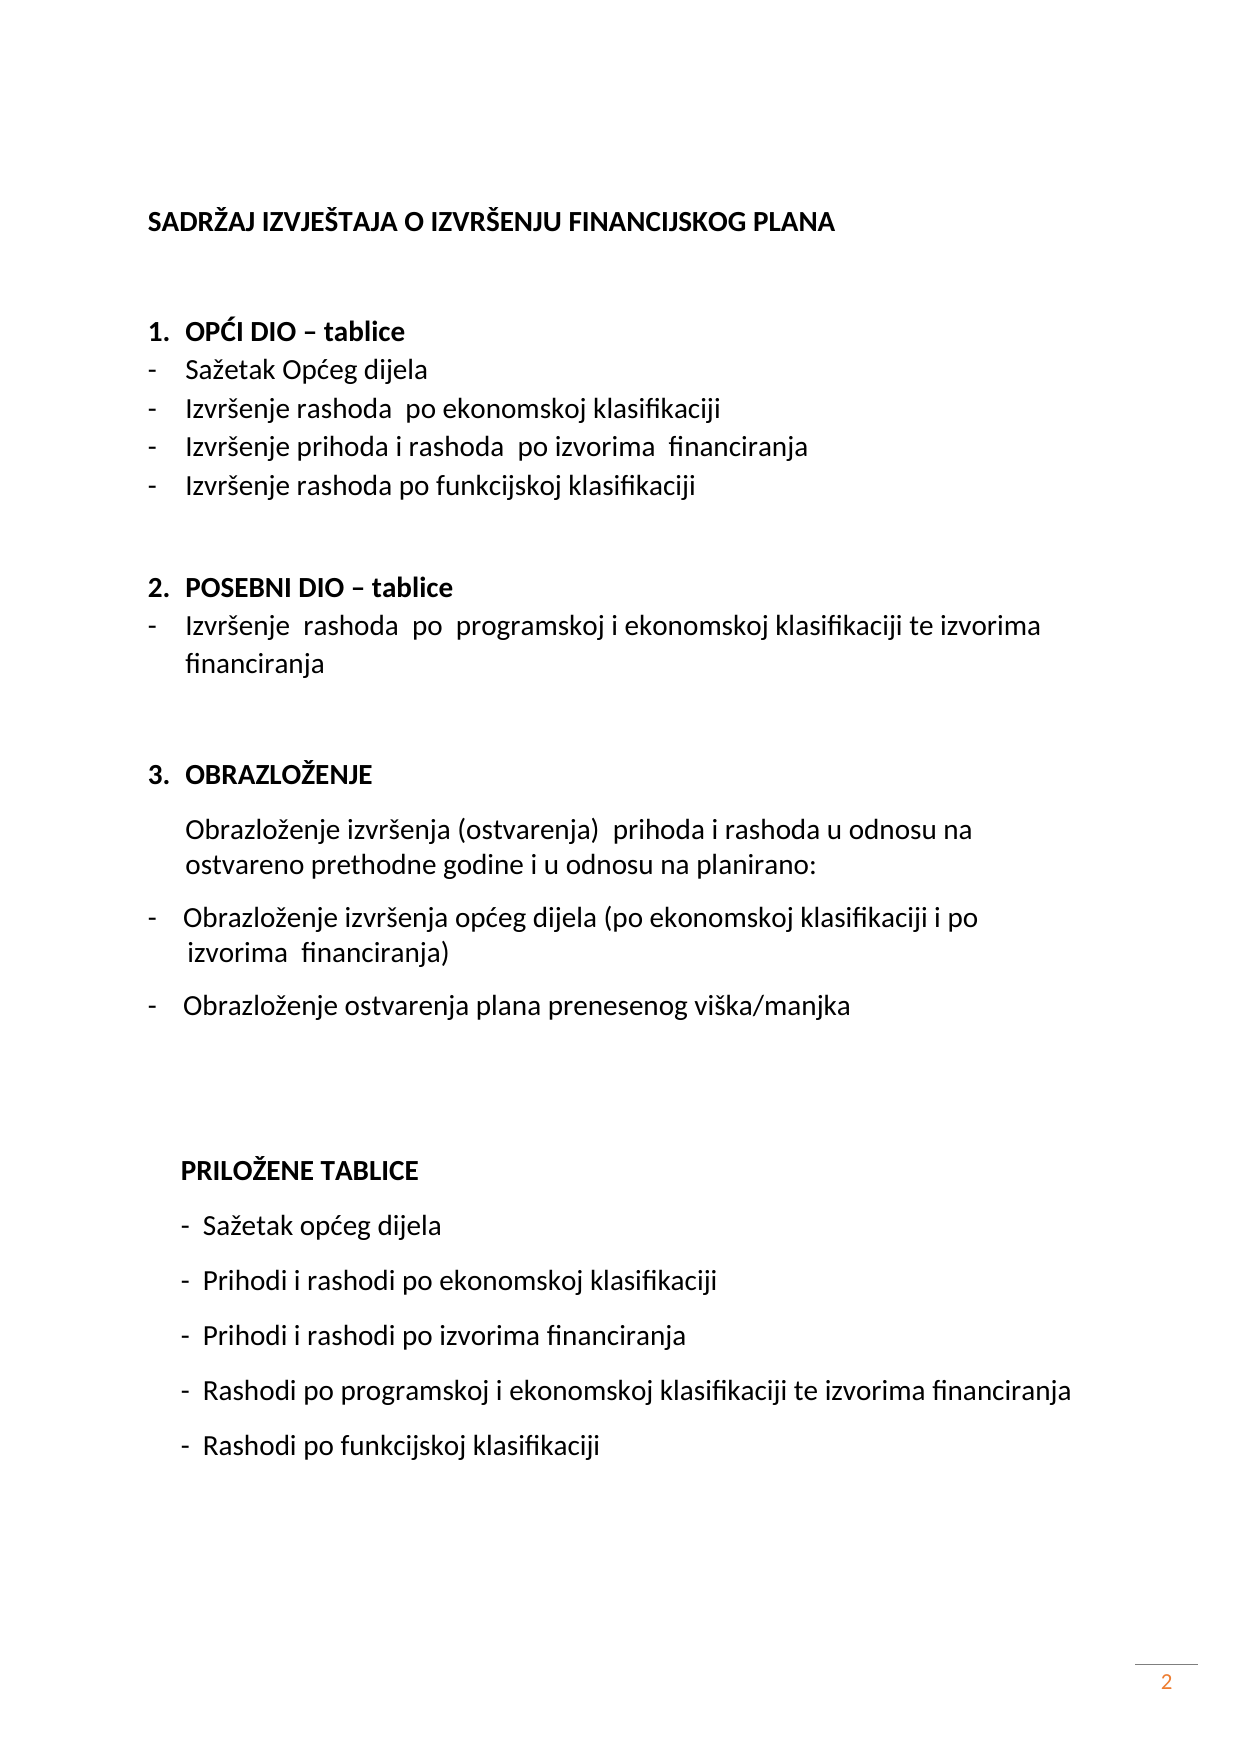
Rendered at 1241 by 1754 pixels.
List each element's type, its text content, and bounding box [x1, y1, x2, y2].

text SADRŽAJ IZVJEŠTAJA O IZVRŠENJU FINANCIJSKOG PLANA [148, 203, 1093, 238]
list Sažetak Općeg dijela [148, 351, 1093, 387]
list Izvršenje rashoda po ekonomskoj klasifikaciji [148, 390, 1093, 425]
text - Prihodi i rashodi po ekonomskoj klasifikaciji [148, 1262, 1093, 1298]
text PRILOŽENE TABLICE [148, 1152, 1093, 1188]
text izvorima financiranja) [148, 934, 1093, 970]
text - Obrazloženje ostvarenja plana prenesenog viška/manjka [148, 987, 1093, 1022]
list POSEBNI DIO – tablice [148, 569, 1093, 604]
text - Rashodi po programskoj i ekonomskoj klasifikaciji te izvorima financiranja [148, 1372, 1093, 1408]
text - Prihodi i rashodi po izvorima financiranja [148, 1317, 1093, 1353]
list Izvršenje prihoda i rashoda po izvorima financiranja [148, 428, 1093, 464]
list OPĆI DIO – tablice [148, 313, 1093, 348]
text - Sažetak općeg dijela [148, 1207, 1093, 1243]
text - Rashodi po funkcijskoj klasifikaciji [148, 1427, 1093, 1463]
text Obrazloženje izvršenja (ostvarenja) prihoda i rashoda u odnosu na ostvareno prethodne godine i u odnosu na planirano: [185, 811, 1093, 882]
list Izvršenje rashoda po programskoj i ekonomskoj klasifikaciji te izvorima financiranja [148, 607, 1093, 681]
list OBRAZLOŽENJE [148, 756, 1093, 791]
text - Obrazloženje izvršenja općeg dijela (po ekonomskoj klasifikaciji i po [148, 899, 1093, 934]
list Izvršenje rashoda po funkcijskoj klasifikaciji [148, 467, 1093, 502]
